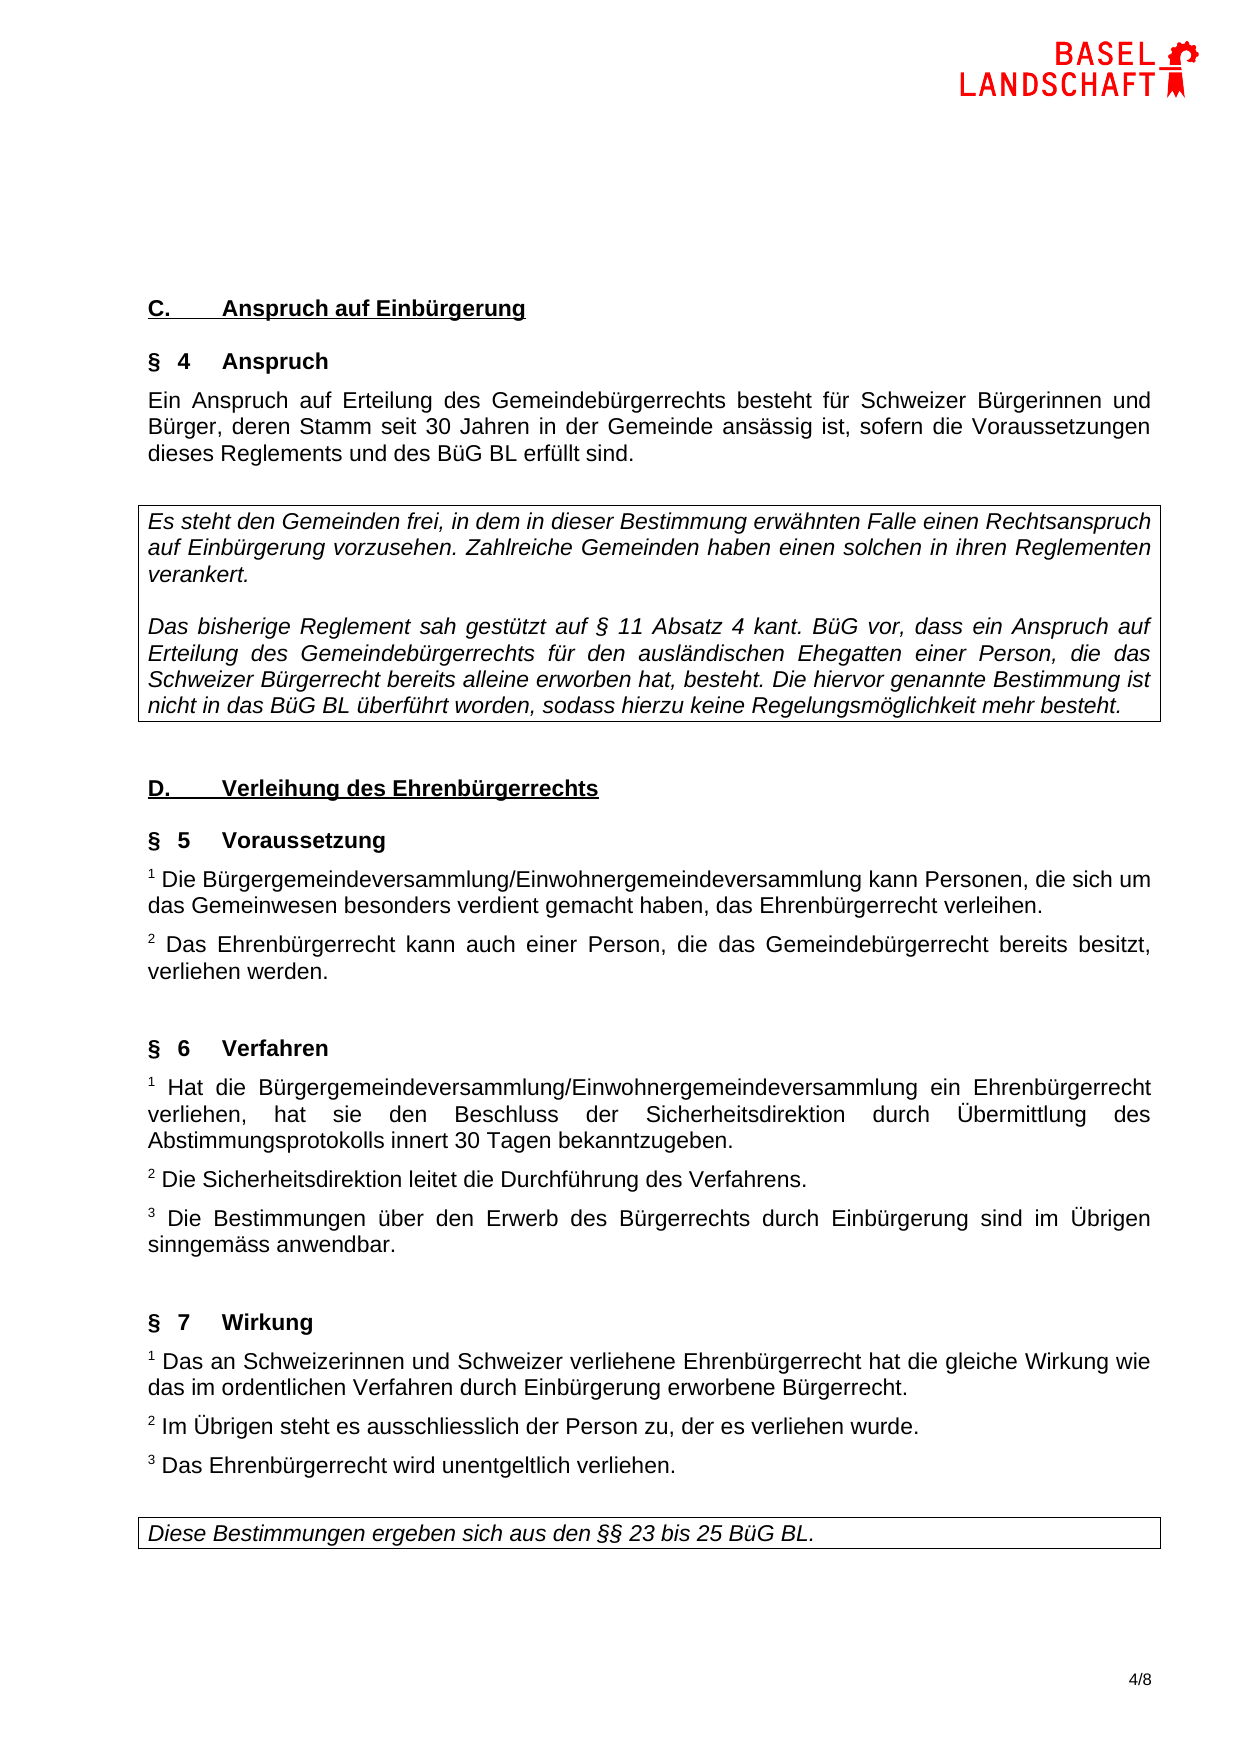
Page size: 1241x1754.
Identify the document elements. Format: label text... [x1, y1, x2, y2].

text Das bisherige Reglement sah gestützt auf § 11 Absatz 4 kant. BüG vor, dass ein Anspruch auf Erteilung des Gemeindebürgerrechts für den ausländischen Ehegatten einer Person, die das Schweizer Bürgerrecht bereits alleine erworben hat, besteht. Die hiervor genannte Bestimmung ist nicht in das BüG BL überführt worden, sodass hierzu keine Regelungsmöglichkeit mehr besteht. [139, 610, 1160, 721]
text Ein Anspruch auf Erteilung des Gemeindebürgerrechts besteht für Schweizer Bürgerinnen und Bürger, deren Stamm seit 30 Jahren in der Gemeinde ansässig ist, sofern die Voraussetzungen dieses Reglements und des BüG BL erfüllt sind. [148, 387, 1152, 466]
text C. Anspruch auf Einbürgerung [148, 295, 1152, 322]
text D. Verleihung des Ehrenbürgerrechts [148, 774, 1152, 801]
text 2 Das Ehrenbürgerrecht kann auch einer Person, die das Gemeindebürgerrecht bereits besitzt, verliehen werden. [148, 931, 1152, 984]
text 2 Im Übrigen steht es ausschliesslich der Person zu, der es verliehen wurde. [148, 1413, 1152, 1439]
text 2 Die Sicherheitsdirektion leitet die Durchführung des Verfahrens. [148, 1166, 1152, 1192]
text § 6 Verfahren [148, 1035, 1152, 1062]
text § 5 Voraussetzung [148, 827, 1152, 854]
text § 4 Anspruch [148, 348, 1152, 374]
text 3 Die Bestimmungen über den Erwerb des Bürgerrechts durch Einbürgerung sind im Übrigen sinngemäss anwendbar. [148, 1205, 1152, 1257]
text Diese Bestimmungen ergeben sich aus den §§ 23 bis 25 BüG BL. [139, 1518, 1160, 1548]
text 3 Das Ehrenbürgerrecht wird unentgeltlich verliehen. [148, 1452, 1152, 1478]
text § 7 Wirkung [148, 1309, 1152, 1335]
text 1 Die Bürgergemeindeversammlung/Einwohnergemeindeversammlung kann Personen, die sich um das Gemeinwesen besonders verdient gemacht haben, das Ehrenbürgerrecht verleihen. [148, 866, 1152, 919]
text 1 Hat die Bürgergemeindeversammlung/Einwohnergemeindeversammlung ein Ehrenbürgerrecht verliehen, hat sie den Beschluss der Sicherheitsdirektion durch Übermittlung des Abstimmungsprotokolls innert 30 Tagen bekanntzugeben. [148, 1074, 1152, 1153]
text 1 Das an Schweizerinnen und Schweizer verliehene Ehrenbürgerrecht hat die gleiche Wirkung wie das im ordentlichen Verfahren durch Einbürgerung erworbene Bürgerrecht. [148, 1348, 1152, 1400]
text Es steht den Gemeinden frei, in dem in dieser Bestimmung erwähnten Falle einen Rechtsanspruch auf Einbürgerung vorzusehen. Zahlreiche Gemeinden haben einen solchen in ihren Reglementen verankert. [139, 506, 1160, 587]
picture [549, 41, 1199, 184]
